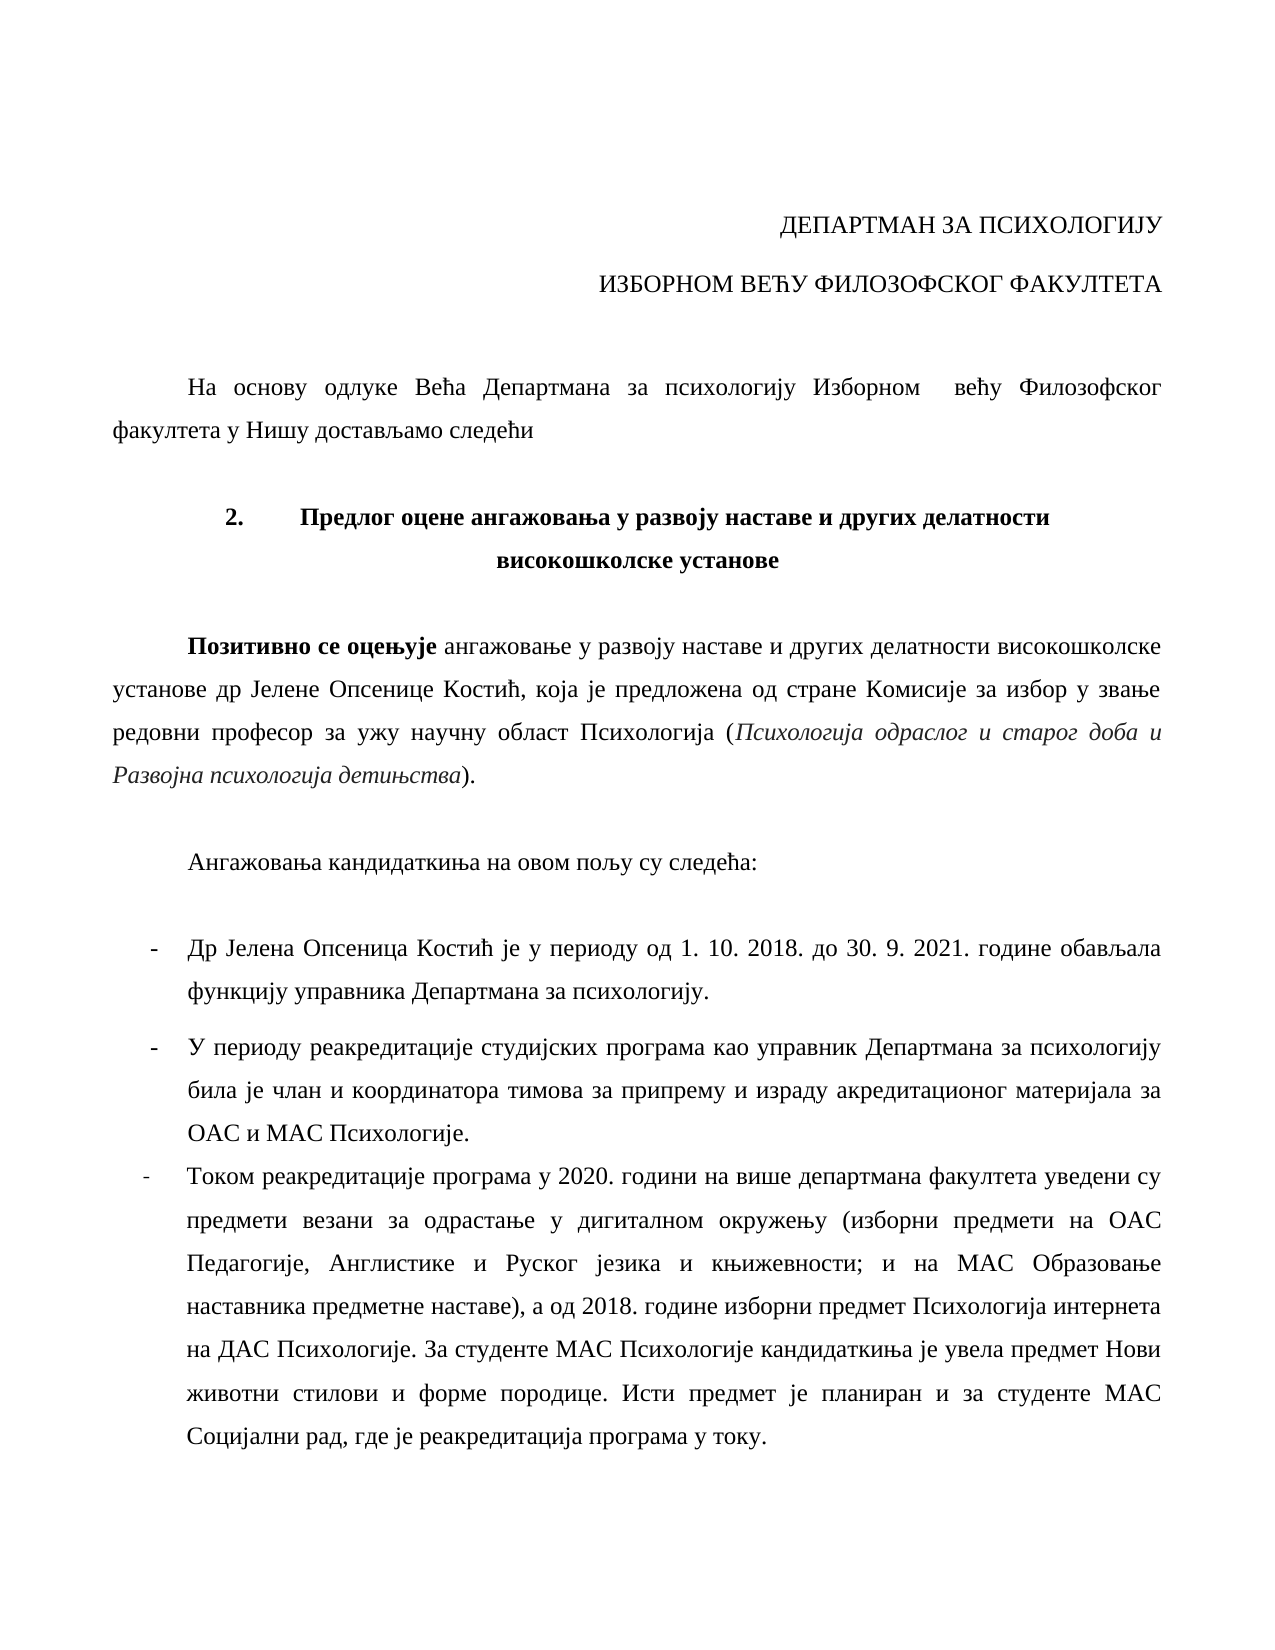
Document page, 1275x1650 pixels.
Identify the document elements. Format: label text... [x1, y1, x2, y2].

text високошколске установе [112, 545, 1162, 574]
text Позитивно се оцењује ангажовање у развоју наставе и других делатности високошколске установе др Јелене Опсенице Костић, која је предложена од стране Комисије за избор у звање редовни професор за ужу научну област Психологија (Психологија одраслог и старог доба и Развојна психологија детињства). [112, 631, 1162, 789]
list Током реакредитације програма у 2020. години на више департмана факултета уведени су предмети везани за одрастање у дигиталном окружењу (изборни предмети на ОАС Педагогије, Англистике и Руског језика и књижевности; и на МАС Образовање наставника предметне наставе), а од 2018. године изборни предмет Психологија интернета на ДАС Психологије. За студенте МАС Психологије кандидаткиња је увела предмет Нови животни стилови и форме породице. Исти предмет је планиран и за студенте МАС Социјални рад, где је реакредитација програма у току. [142, 1161, 1162, 1449]
text ДЕПАРТМАН ЗА ПСИХОЛОГИЈУ [112, 210, 1162, 238]
text 2. Предлог оцене ангажовања у развоју наставе и других делатности [112, 502, 1162, 531]
text Ангажовања кандидаткиња на овом пољу су следећа: [112, 847, 1162, 876]
text ИЗБОРНОМ ВЕЋУ ФИЛОЗОФСКОГ ФАКУЛТЕТА [112, 269, 1162, 298]
list Др Јелена Опсеница Костић је у периоду од 1. 10. 2018. до 30. 9. 2021. године обављала функцију управника Департмана за психологију. [150, 933, 1162, 1005]
text На основу одлуке Већа Департмана за психологију Изборном већу Филозофског факултета у Нишу достављамо следећи [112, 372, 1162, 444]
list У периоду реакредитације студијских програма као управник Департмана за психологију била је члан и координатора тимова за припрему и израду акредитационог материјала за ОАС и МАС Психологије. [150, 1032, 1162, 1147]
